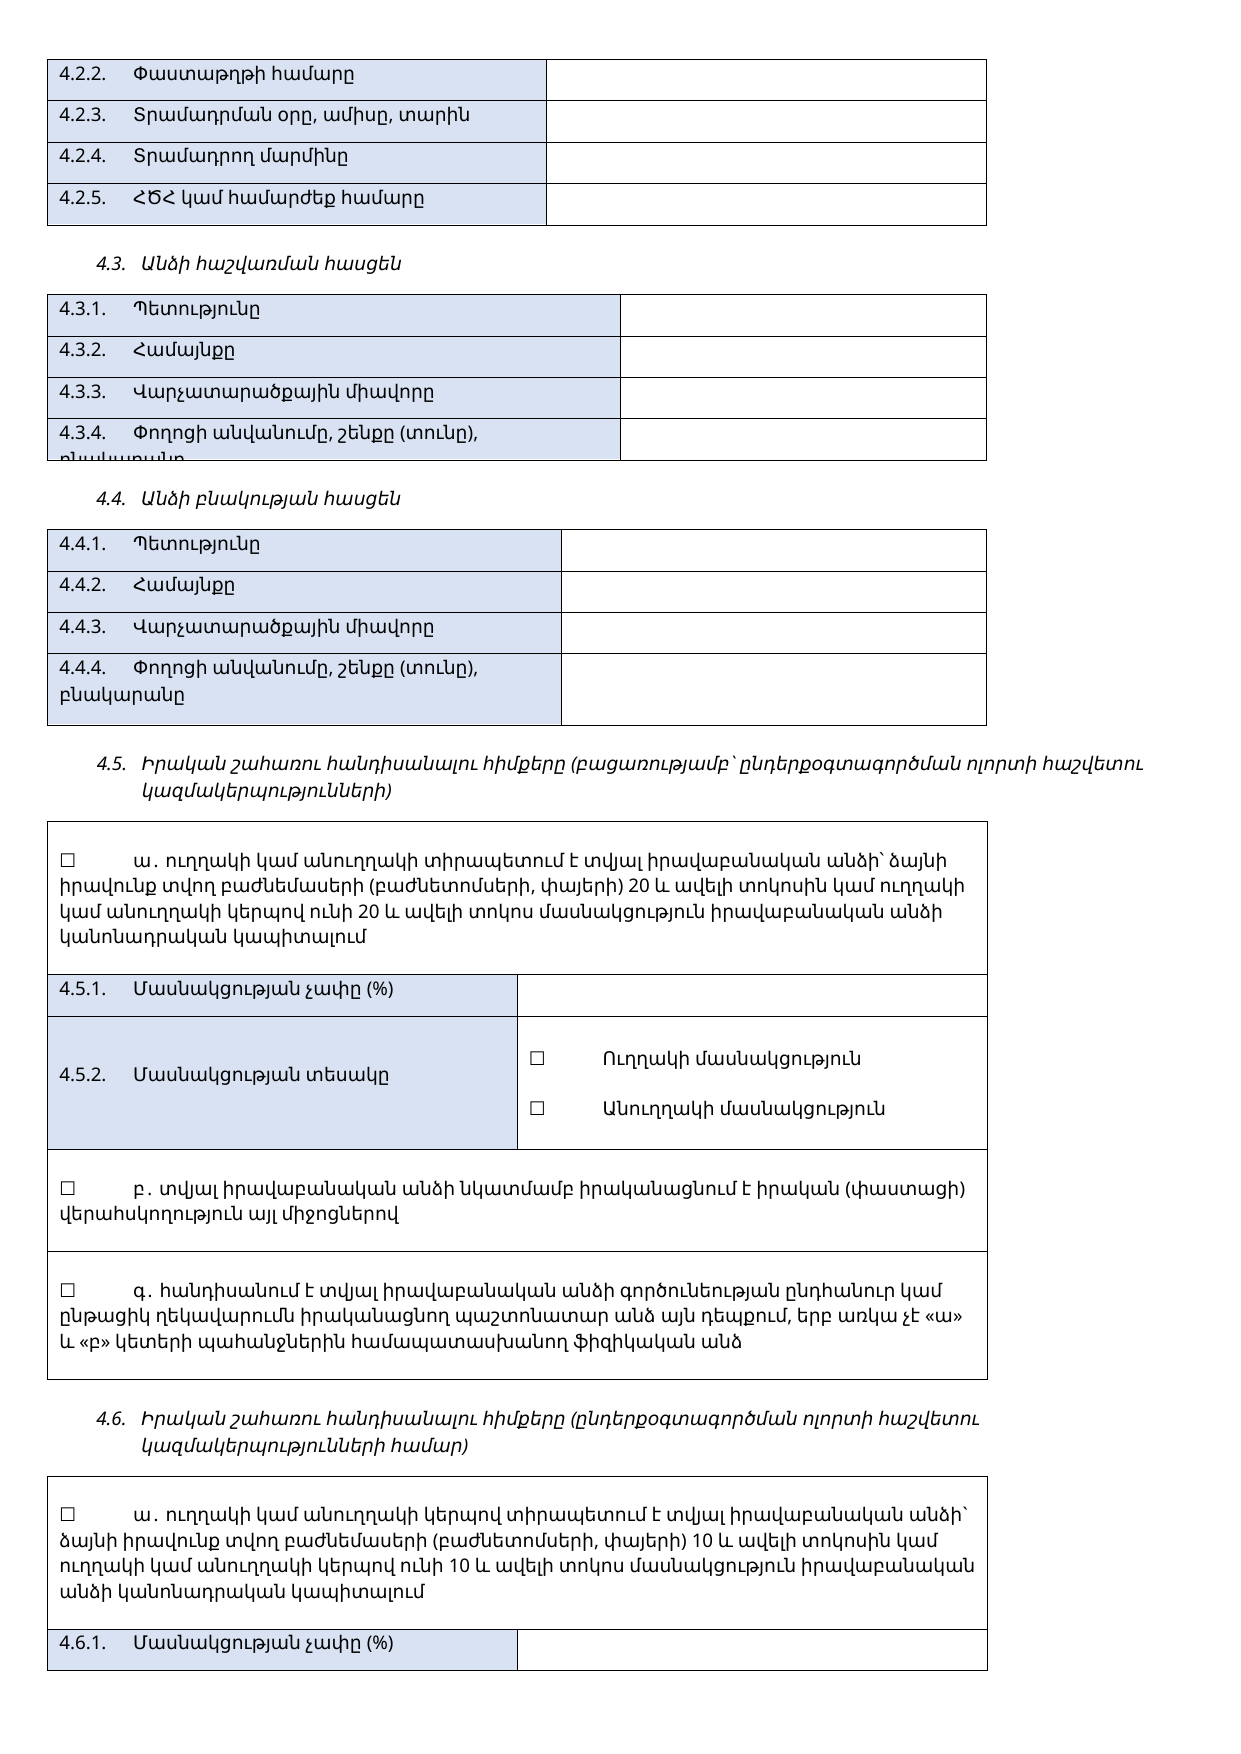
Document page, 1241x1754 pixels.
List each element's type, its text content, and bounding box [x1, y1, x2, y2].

table_cell [547, 101, 986, 142]
table_header Պետությունը [48, 295, 620, 336]
table_cell Մասնակցության չափը (%) [48, 975, 517, 1016]
table_cell Տրամադրող մարմինը [48, 143, 546, 183]
list Անձի բնակության հասցեն [96, 486, 1181, 511]
table_header Պետությունը [48, 530, 561, 571]
table_cell [547, 184, 986, 224]
table_cell Փաստաթղթի համարը [48, 60, 546, 100]
table_cell Վարչատարածքային միավորը [48, 613, 561, 653]
table_cell Տրամադրման օրը, ամիսը, տարին [48, 101, 546, 142]
table_cell Վարչատարածքային միավորը [48, 378, 620, 418]
list Անձի հաշվառման հասցեն [96, 251, 1181, 276]
list Իրական շահառու հանդիսանալու հիմքերը (ընդերքօգտագործման ոլորտի հաշվետու կազմակերպությունների համար) [96, 1405, 1181, 1457]
table_cell [621, 337, 986, 377]
table_cell [518, 975, 987, 1016]
table_cell [547, 60, 986, 100]
table_header [562, 530, 986, 571]
table_cell Մասնակցության չափը (%) [48, 1630, 517, 1670]
table_header [621, 295, 986, 336]
table_cell [518, 1630, 987, 1670]
table_cell [621, 378, 986, 418]
table_cell Համայնքը [48, 572, 561, 612]
table_cell Փողոցի անվանումը, շենքը (տունը), բնակարանը [48, 419, 620, 459]
table_header ☐ ա․ ուղղակի կամ անուղղակի կերպով տիրապետում է տվյալ իրավաբանական անձի` ձայնի իրավունք տվող բաժնեմասերի (բաժնետոմսերի, փայերի) 10 և ավելի տոկոսին կամ ուղղակի կամ անուղղակի կերպով ունի 10 և ավելի տոկոս մասնակցություն իրավաբանական անձի կանոնադրական կապիտալում [48, 1477, 987, 1629]
table_cell [562, 613, 986, 653]
table_cell ☐ բ․ տվյալ իրավաբանական անձի նկատմամբ իրականացնում է իրական (փաստացի) վերահսկողություն այլ միջոցներով [48, 1150, 987, 1251]
table_cell [562, 654, 986, 724]
table_cell [621, 419, 986, 459]
table_cell ՀԾՀ կամ համարժեք համարը [48, 184, 546, 224]
table_cell Մասնակցության տեսակը [48, 1017, 517, 1149]
table_cell ☐ գ․ հանդիսանում է տվյալ իրավաբանական անձի գործունեության ընդհանուր կամ ընթացիկ ղեկավարումն իրականացնող պաշտոնատար անձ այն դեպքում, երբ առկա չէ «ա» և «բ» կետերի պահանջներին համապատասխանող ֆիզիկական անձ [48, 1252, 987, 1379]
table_cell [562, 572, 986, 612]
table_cell ☐ Ուղղակի մասնակցություն ☐ Անուղղակի մասնակցություն [518, 1017, 987, 1149]
table_cell Փողոցի անվանումը, շենքը (տունը), բնակարանը [48, 654, 561, 724]
table_cell [547, 143, 986, 183]
table_cell Համայնքը [48, 337, 620, 377]
table_header ☐ ա․ ուղղակի կամ անուղղակի տիրապետում է տվյալ իրավաբանական անձի՝ ձայնի իրավունք տվող բաժնեմասերի (բաժնետոմսերի, փայերի) 20 և ավելի տոկոսին կամ ուղղակի կամ անուղղակի կերպով ունի 20 և ավելի տոկոս մասնակցություն իրավաբանական անձի կանոնադրական կապիտալում [48, 822, 987, 974]
list Իրական շահառու հանդիսանալու հիմքերը (բացառությամբ` ընդերքօգտագործման ոլորտի հաշվետու կազմակերպությունների) [97, 751, 1181, 803]
